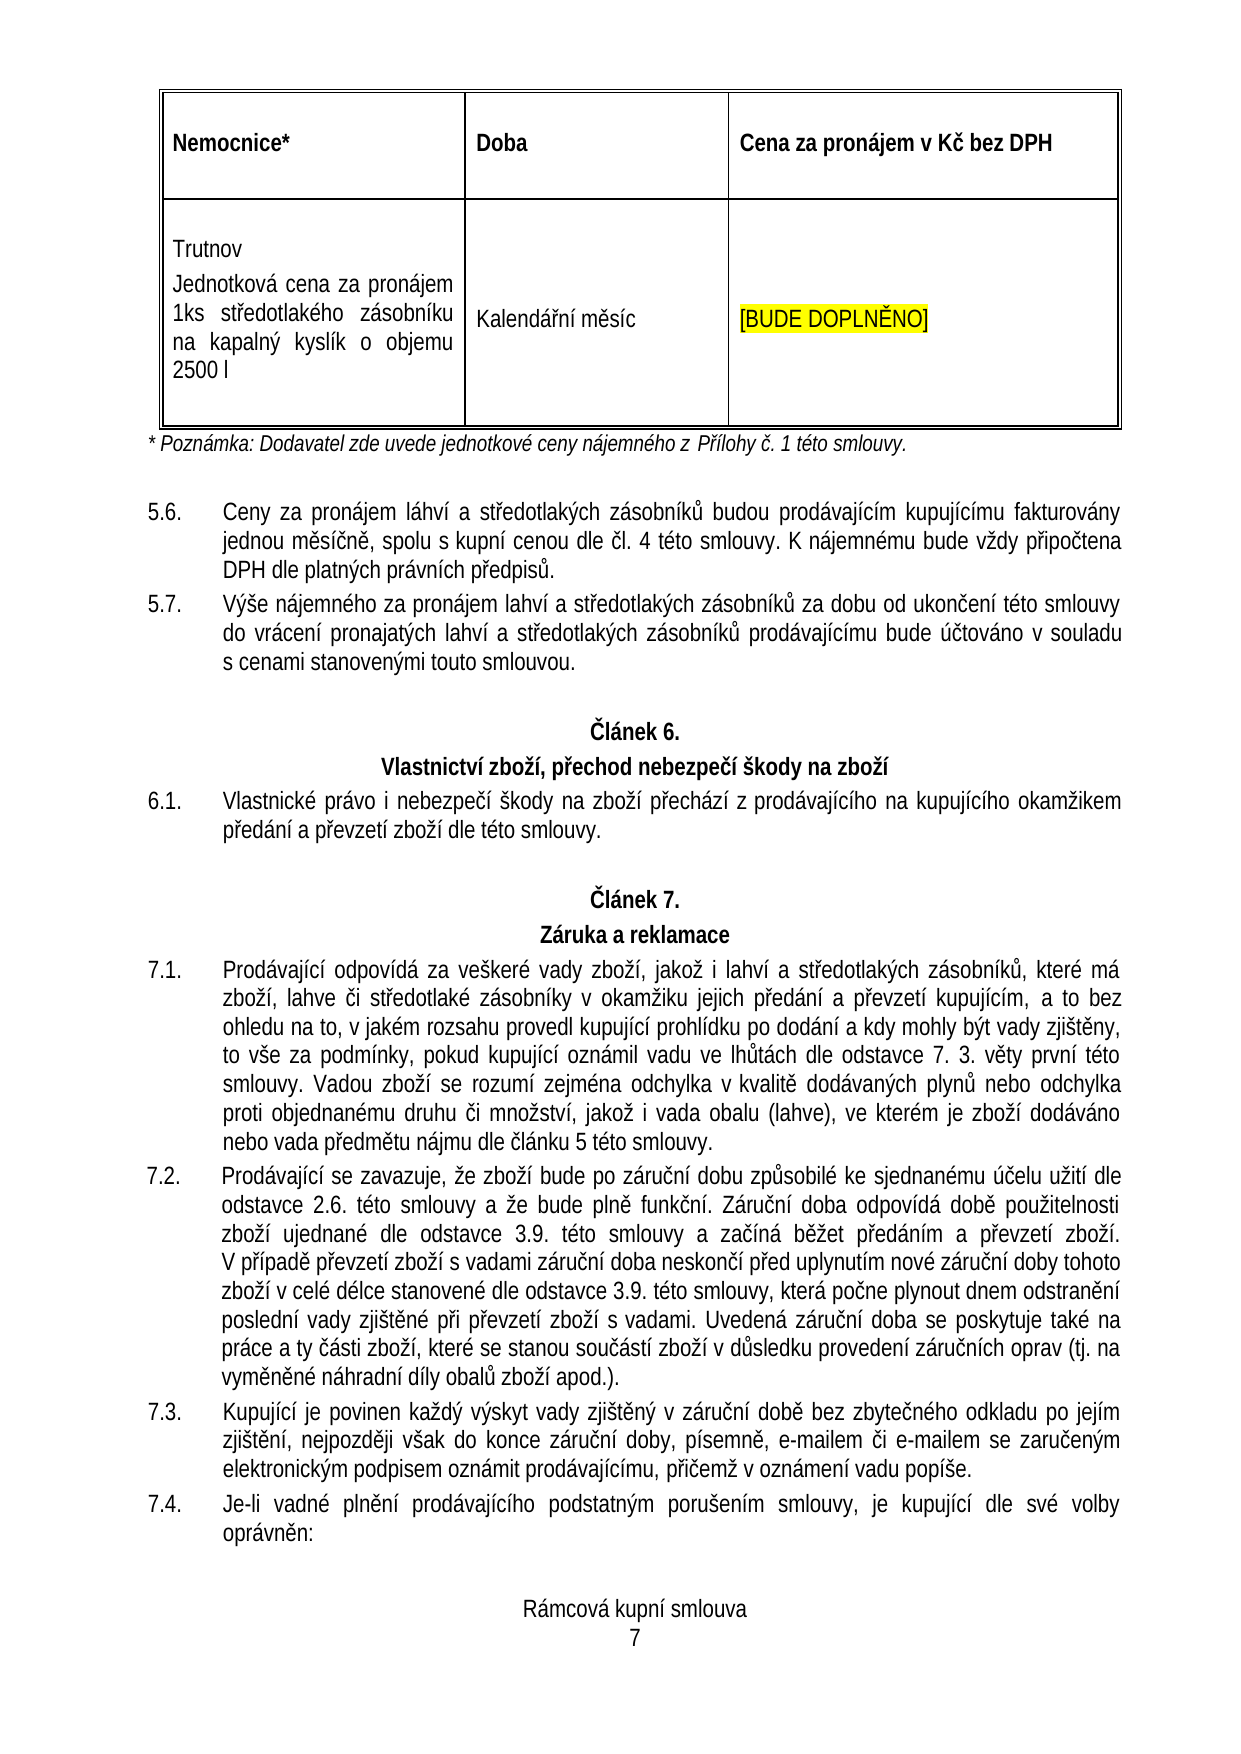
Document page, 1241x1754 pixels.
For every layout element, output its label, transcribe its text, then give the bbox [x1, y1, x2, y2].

list Prodávající se zavazuje, že zboží bude po záruční dobu způsobilé ke sjednanému účelu užití dle odstavce 2.6. této smlouvy a že bude plně funkční. Záruční doba odpovídá době použitelnosti zboží ujednané dle odstavce 3.9. této smlouvy a začíná běžet předáním a převzetí zboží. V případě převzetí zboží s vadami záruční doba neskončí před uplynutím nové záruční doby tohoto zboží v celé délce stanovené dle odstavce 3.9. této smlouvy, která počne plynout dnem odstranění poslední vady zjištěné při převzetí zboží s vadami. Uvedená záruční doba se poskytuje také na práce a ty části zboží, které se stanou součástí zboží v důsledku provedení záručních oprav (tj. na vyměněné náhradní díly obalů zboží apod.). [146, 1161, 1122, 1391]
text Záruka a reklamace [148, 920, 1122, 948]
list Ceny za pronájem láhví a středotlakých zásobníků budou prodávajícím kupujícímu fakturovány jednou měsíčně, spolu s kupní cenou dle čl. 4 této smlouvy. K nájemnému bude vždy připočtena DPH dle platných právních předpisů. [148, 497, 1122, 583]
text Vlastnictví zboží, přechod nebezpečí škody na zboží [148, 751, 1122, 780]
list Prodávající odpovídá za veškeré vady zboží, jakož i lahví a středotlakých zásobníků, které má zboží, lahve či středotlaké zásobníky v okamžiku jejich předání a převzetí kupujícím, a to bez ohledu na to, v jakém rozsahu provedl kupující prohlídku po dodání a kdy mohly být vady zjištěny, to vše za podmínky, pokud kupující oznámil vadu ve lhůtách dle odstavce 7. 3. věty první této smlouvy. Vadou zboží se rozumí zejména odchylka v kvalitě dodávaných plynů nebo odchylka proti objednanému druhu či množství, jakož i vada obalu (lahve), ve kterém je zboží dodáváno nebo vada předmětu nájmu dle článku 5 této smlouvy. [148, 954, 1122, 1155]
text * Poznámka: Dodavatel zde uvede jednotkové ceny nájemného z Přílohy č. 1 této smlouvy. [148, 430, 1122, 456]
text Článek 6. [148, 717, 1122, 745]
table_header Doba [466, 93, 728, 198]
list Je-li vadné plnění prodávajícího podstatným porušením smlouvy, je kupující dle své volby oprávněn: [148, 1489, 1122, 1546]
list Vlastnické právo i nebezpečí škody na zboží přechází z prodávajícího na kupujícího okamžikem předání a převzetí zboží dle této smlouvy. [148, 786, 1122, 844]
table_cell [BUDE DOPLNĚNO] [729, 200, 1117, 425]
list Výše nájemného za pronájem lahví a středotlakých zásobníků za dobu od ukončení této smlouvy do vrácení pronajatých lahví a středotlakých zásobníků prodávajícímu bude účtováno v souladu s cenami stanovenými touto smlouvou. [148, 589, 1122, 675]
table_header Cena za pronájem v Kč bez DPH [729, 93, 1117, 198]
table_header Nemocnice* [164, 93, 464, 198]
table_cell Kalendářní měsíc [466, 200, 728, 425]
table_cell Trutnov Jednotková cena za pronájem 1ks středotlakého zásobníku na kapalný kyslík o objemu 2500 l [164, 200, 464, 425]
list Kupující je povinen každý výskyt vady zjištěný v záruční době bez zbytečného odkladu po jejím zjištění, nejpozději však do konce záruční doby, písemně, e-mailem či e-mailem se zaručeným elektronickým podpisem oznámit prodávajícímu, přičemž v oznámení vadu popíše. [148, 1397, 1122, 1483]
text Článek 7. [148, 885, 1122, 913]
